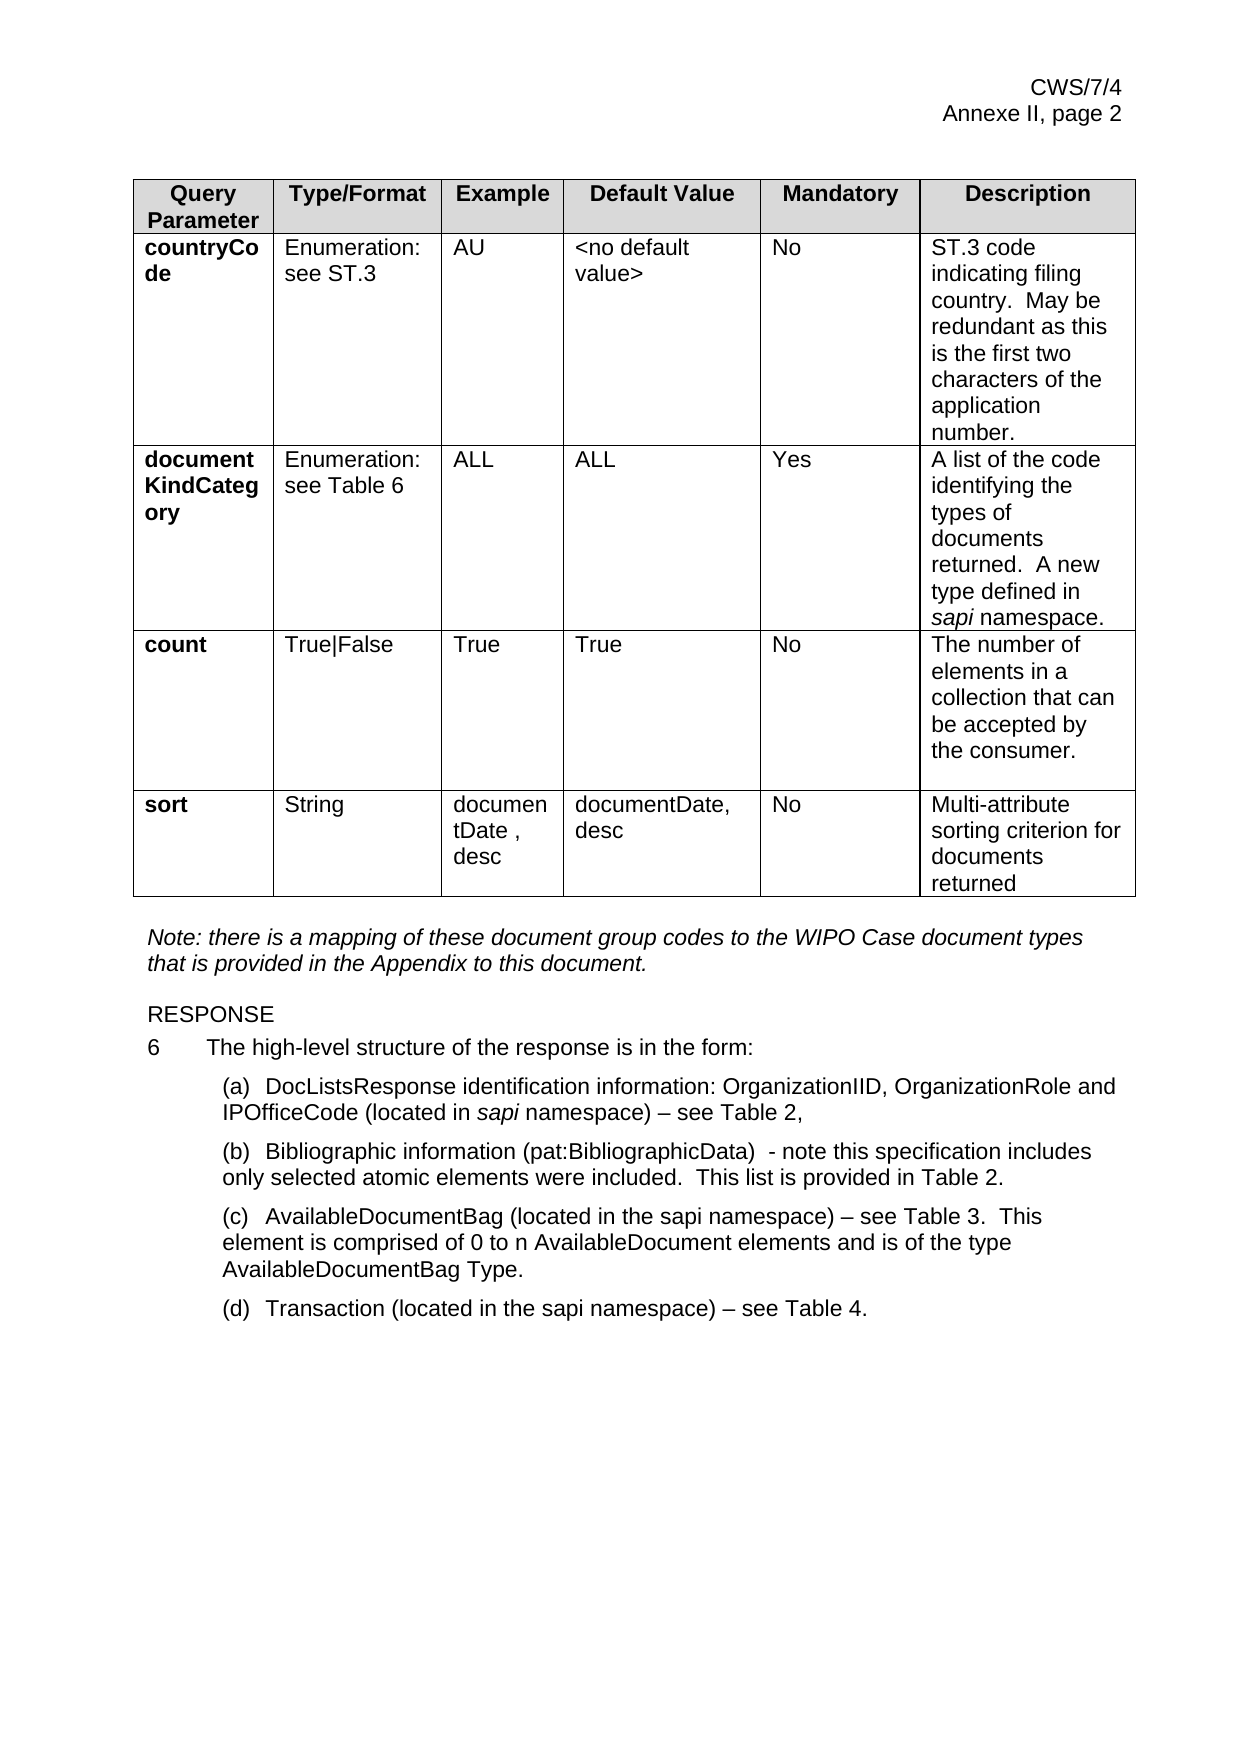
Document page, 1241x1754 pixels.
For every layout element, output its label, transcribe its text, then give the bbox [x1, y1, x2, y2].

table_cell ALL [564, 446, 760, 630]
subtitle RESPONSE [147, 1001, 1122, 1027]
table_cell documentDate, desc [564, 791, 760, 896]
table_cell documentKindCategory [134, 446, 273, 630]
table_cell Multi-attribute sorting criterion for documents returned [921, 791, 1135, 896]
text The high-level structure of the response is in the form: [147, 1034, 1122, 1060]
table_cell sort [134, 791, 273, 896]
table_cell countryCode [134, 234, 273, 445]
table_cell True [564, 631, 760, 789]
table_cell count [134, 631, 273, 789]
table_cell A list of the code identifying the types of documents returned. A new type defined in sapi namespace. [921, 446, 1135, 630]
table_header Default Value [564, 180, 760, 233]
list AvailableDocumentBag (located in the sapi namespace) – see Table 3. This element is comprised of 0 to n AvailableDocument elements and is of the type AvailableDocumentBag Type. [222, 1203, 1122, 1282]
table_cell No [761, 791, 919, 896]
table_header Example [442, 180, 563, 233]
list Bibliographic information (pat:BibliographicData) - note this specification includes only selected atomic elements were included. This list is provided in Table 2. [222, 1138, 1122, 1191]
table_cell Enumeration: see ST.3 [274, 234, 441, 445]
table_cell ST.3 code indicating filing country. May be redundant as this is the first two characters of the application number. [921, 234, 1135, 445]
table_cell <no default value> [564, 234, 760, 445]
table_cell No [761, 234, 919, 445]
table_cell Yes [761, 446, 919, 630]
table_cell documentDate , desc [442, 791, 563, 896]
list Transaction (located in the sapi namespace) – see Table 4. [222, 1294, 1122, 1321]
table_header Type/Format [274, 180, 441, 233]
table_header Mandatory [761, 180, 919, 233]
table_header Description [921, 180, 1135, 233]
table_cell True|False [274, 631, 441, 789]
text Note: there is a mapping of these document group codes to the WIPO Case document types that is provided in the Appendix to this document. [147, 923, 1122, 976]
table_cell ALL [442, 446, 563, 630]
table_cell No [761, 631, 919, 789]
table_cell The number of elements in a collection that can be accepted by the consumer. [921, 631, 1135, 789]
table_cell AU [442, 234, 563, 445]
list DocListsResponse identification information: OrganizationIID, OrganizationRole and IPOfficeCode (located in sapi namespace) – see Table 2, [222, 1073, 1122, 1125]
table_cell String [274, 791, 441, 896]
table_header Query Parameter [134, 180, 273, 233]
table_cell True [442, 631, 563, 789]
table_cell Enumeration: see Table 6 [274, 446, 441, 630]
